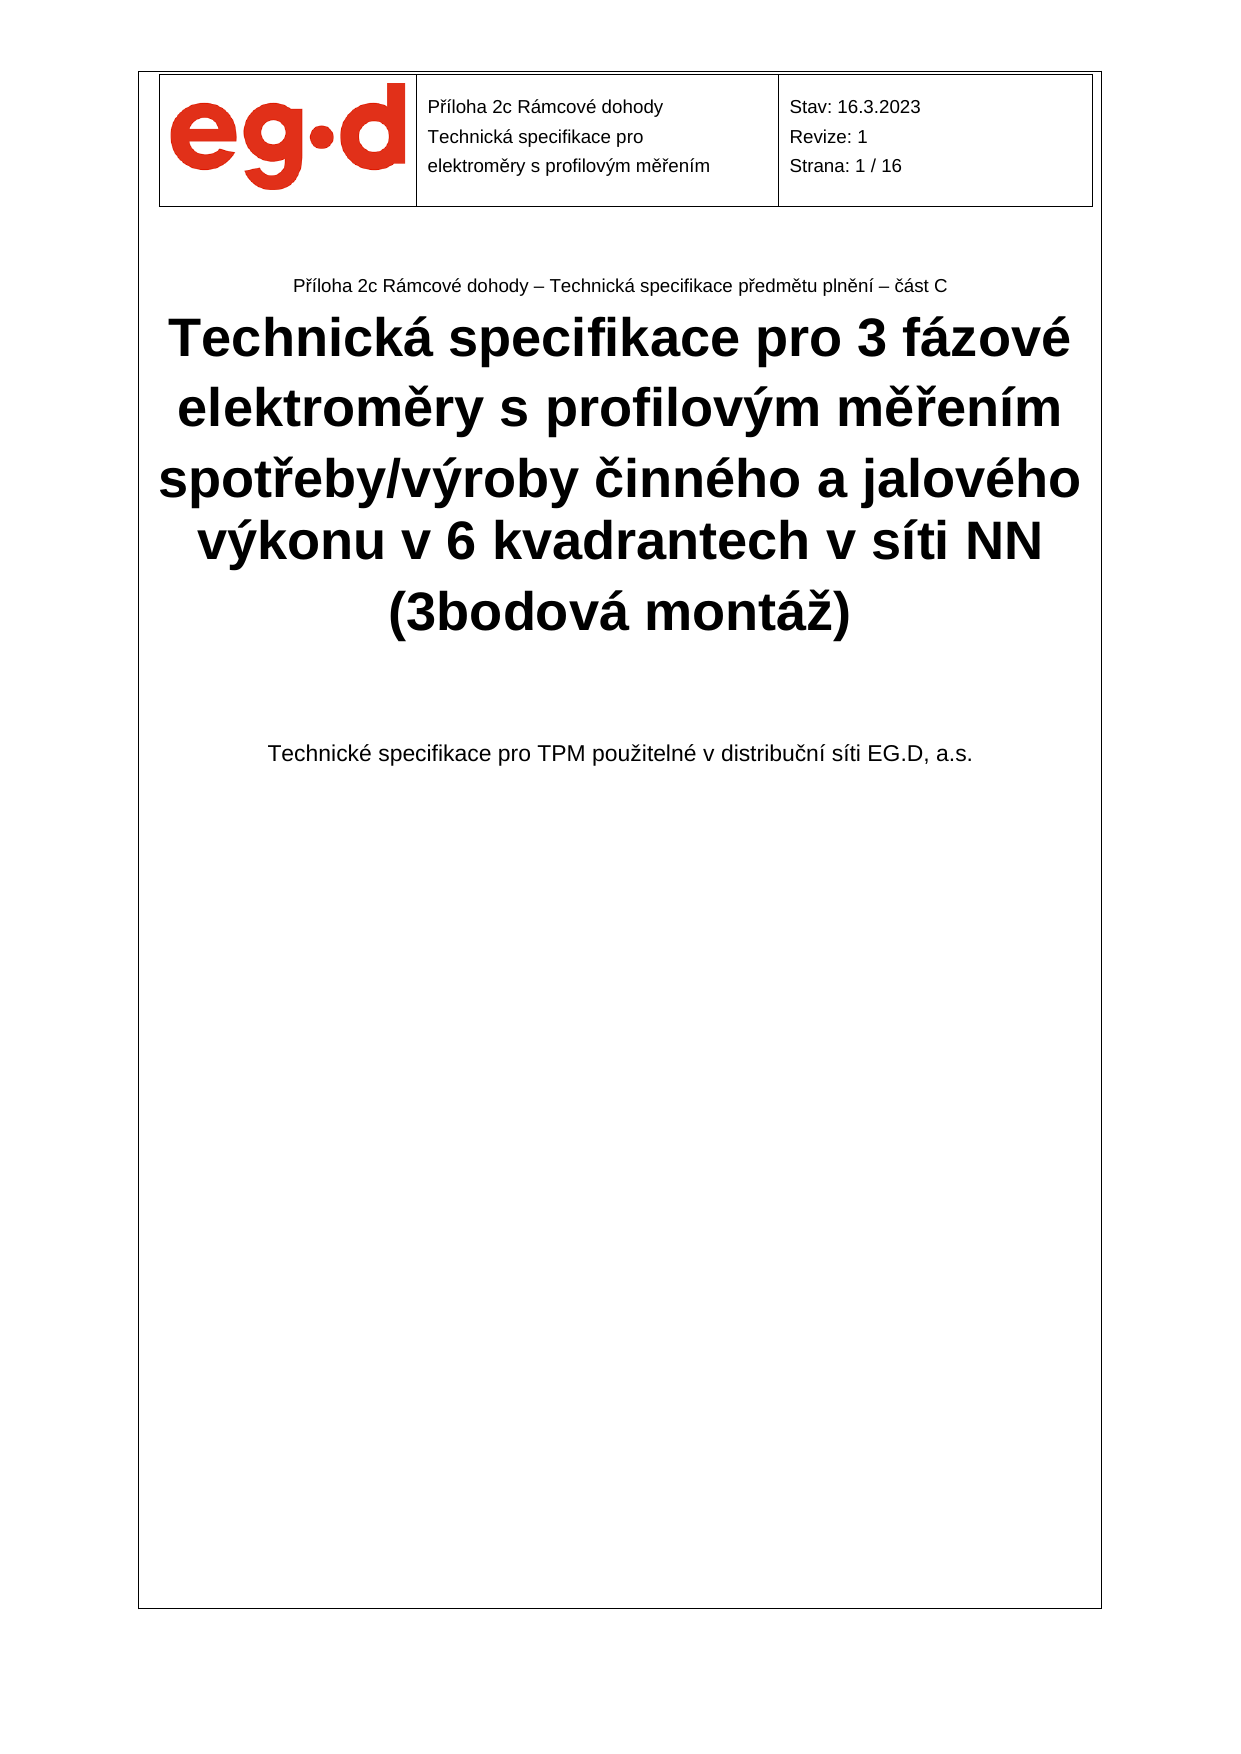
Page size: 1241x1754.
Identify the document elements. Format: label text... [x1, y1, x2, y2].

picture [170, 83, 406, 190]
text Technická specifikace pro 3 fázové [148, 305, 1093, 367]
text spotřeby/výroby činného a jalového výkonu v 6 kvadrantech v síti NN [148, 446, 1093, 571]
text Příloha 2c Rámcové dohody – Technická specifikace předmětu plnění – část C [148, 275, 1093, 297]
text (3bodová montáž) [148, 579, 1093, 642]
text elektroměry s profilovým měřením [148, 376, 1093, 438]
text Technické specifikace pro TPM použitelné v distribuční síti EG.D, a.s. [148, 739, 1093, 766]
